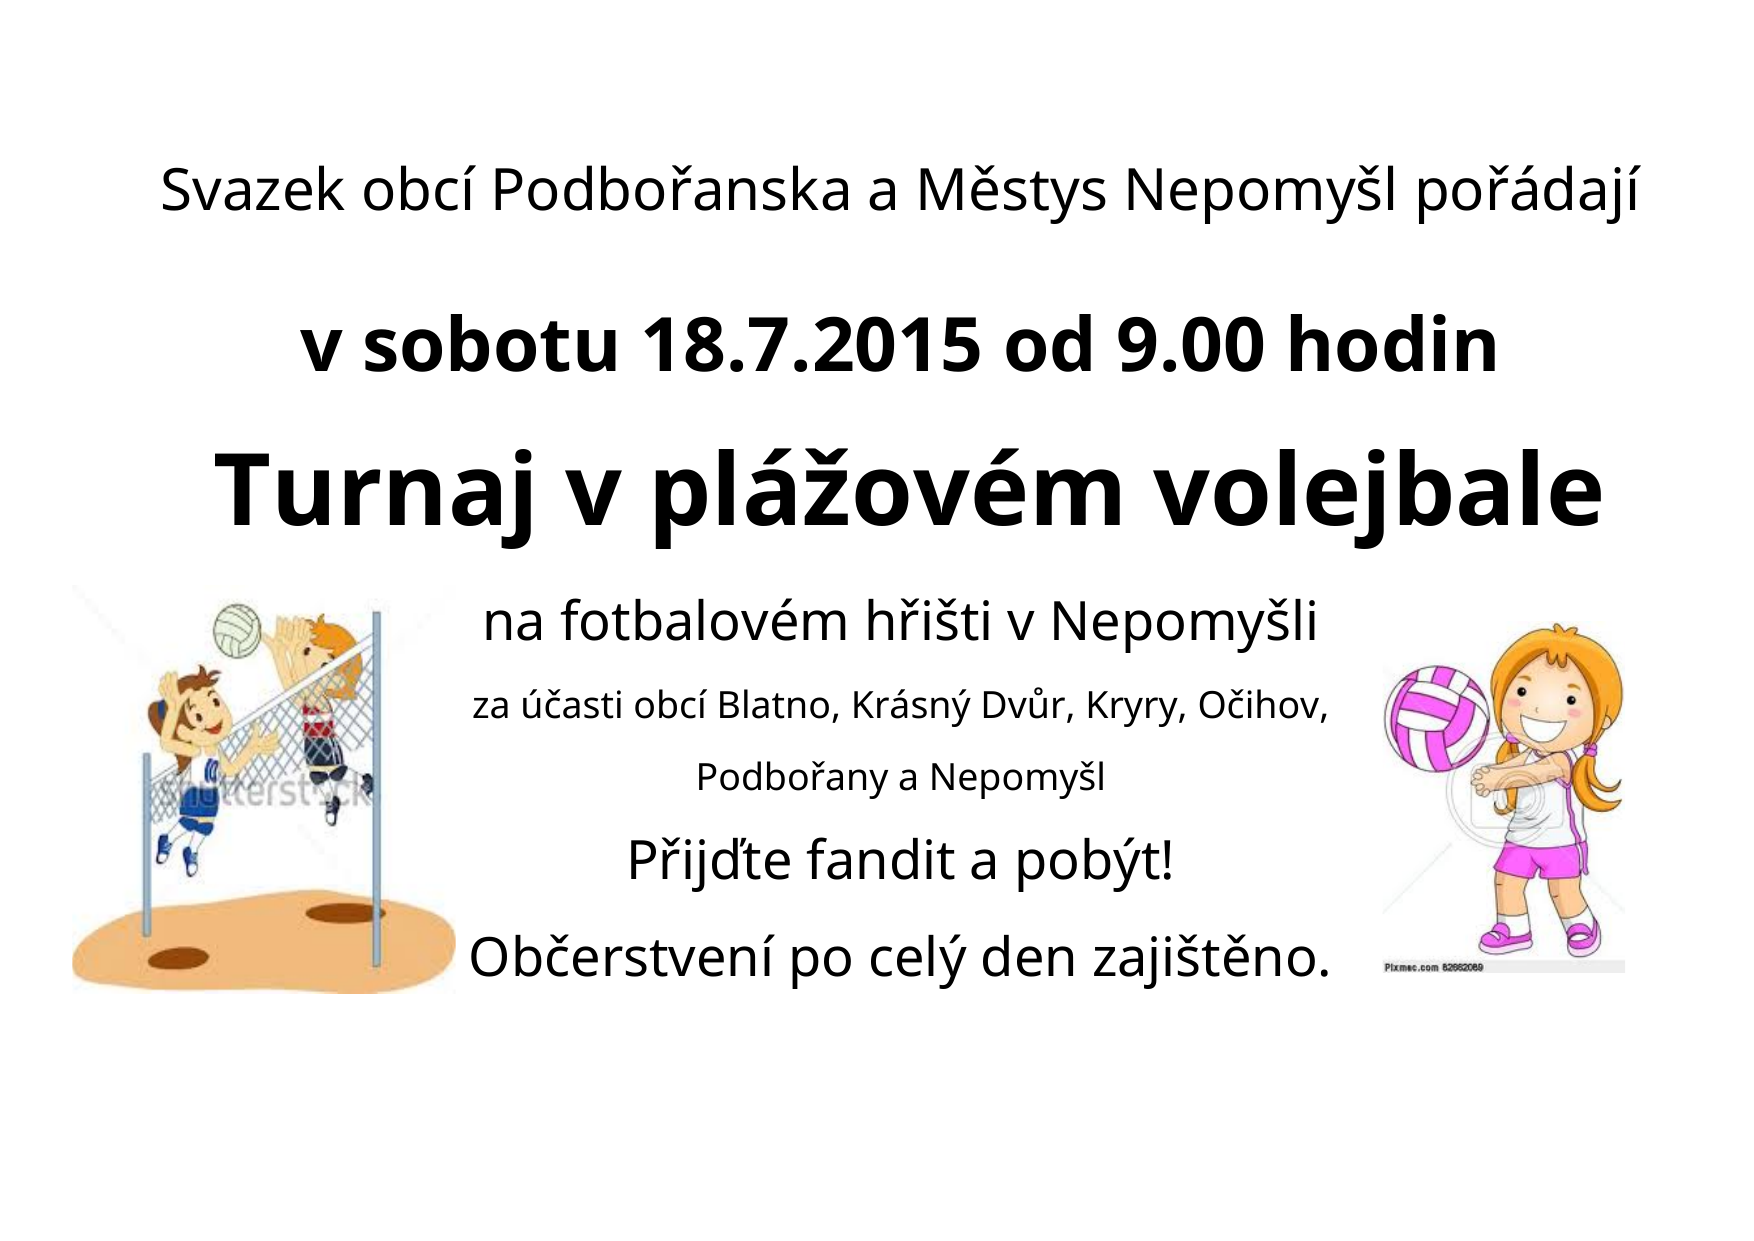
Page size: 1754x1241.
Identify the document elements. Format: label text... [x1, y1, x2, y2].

picture [72, 585, 456, 994]
text Přijďte fandit a pobýt! [148, 822, 1654, 896]
picture [1382, 656, 1626, 678]
text na fotbalovém hřišti v Nepomyšli [148, 582, 1654, 656]
picture [1382, 801, 1626, 822]
text Svazek obcí Podbořanska a Městys Nepomyšl pořádají [148, 148, 1654, 227]
text Turnaj v plážovém volejbale [103, 418, 1672, 554]
picture [1382, 896, 1626, 918]
picture [1382, 729, 1626, 750]
text Podbořany a Nepomyšl [148, 750, 1654, 801]
text v sobotu 18.7.2015 od 9.00 hodin [148, 291, 1654, 393]
text za účasti obcí Blatno, Krásný Dvůr, Kryry, Očihov, [148, 678, 1654, 729]
text Občerstvení po celý den zajištěno. [148, 918, 1654, 992]
